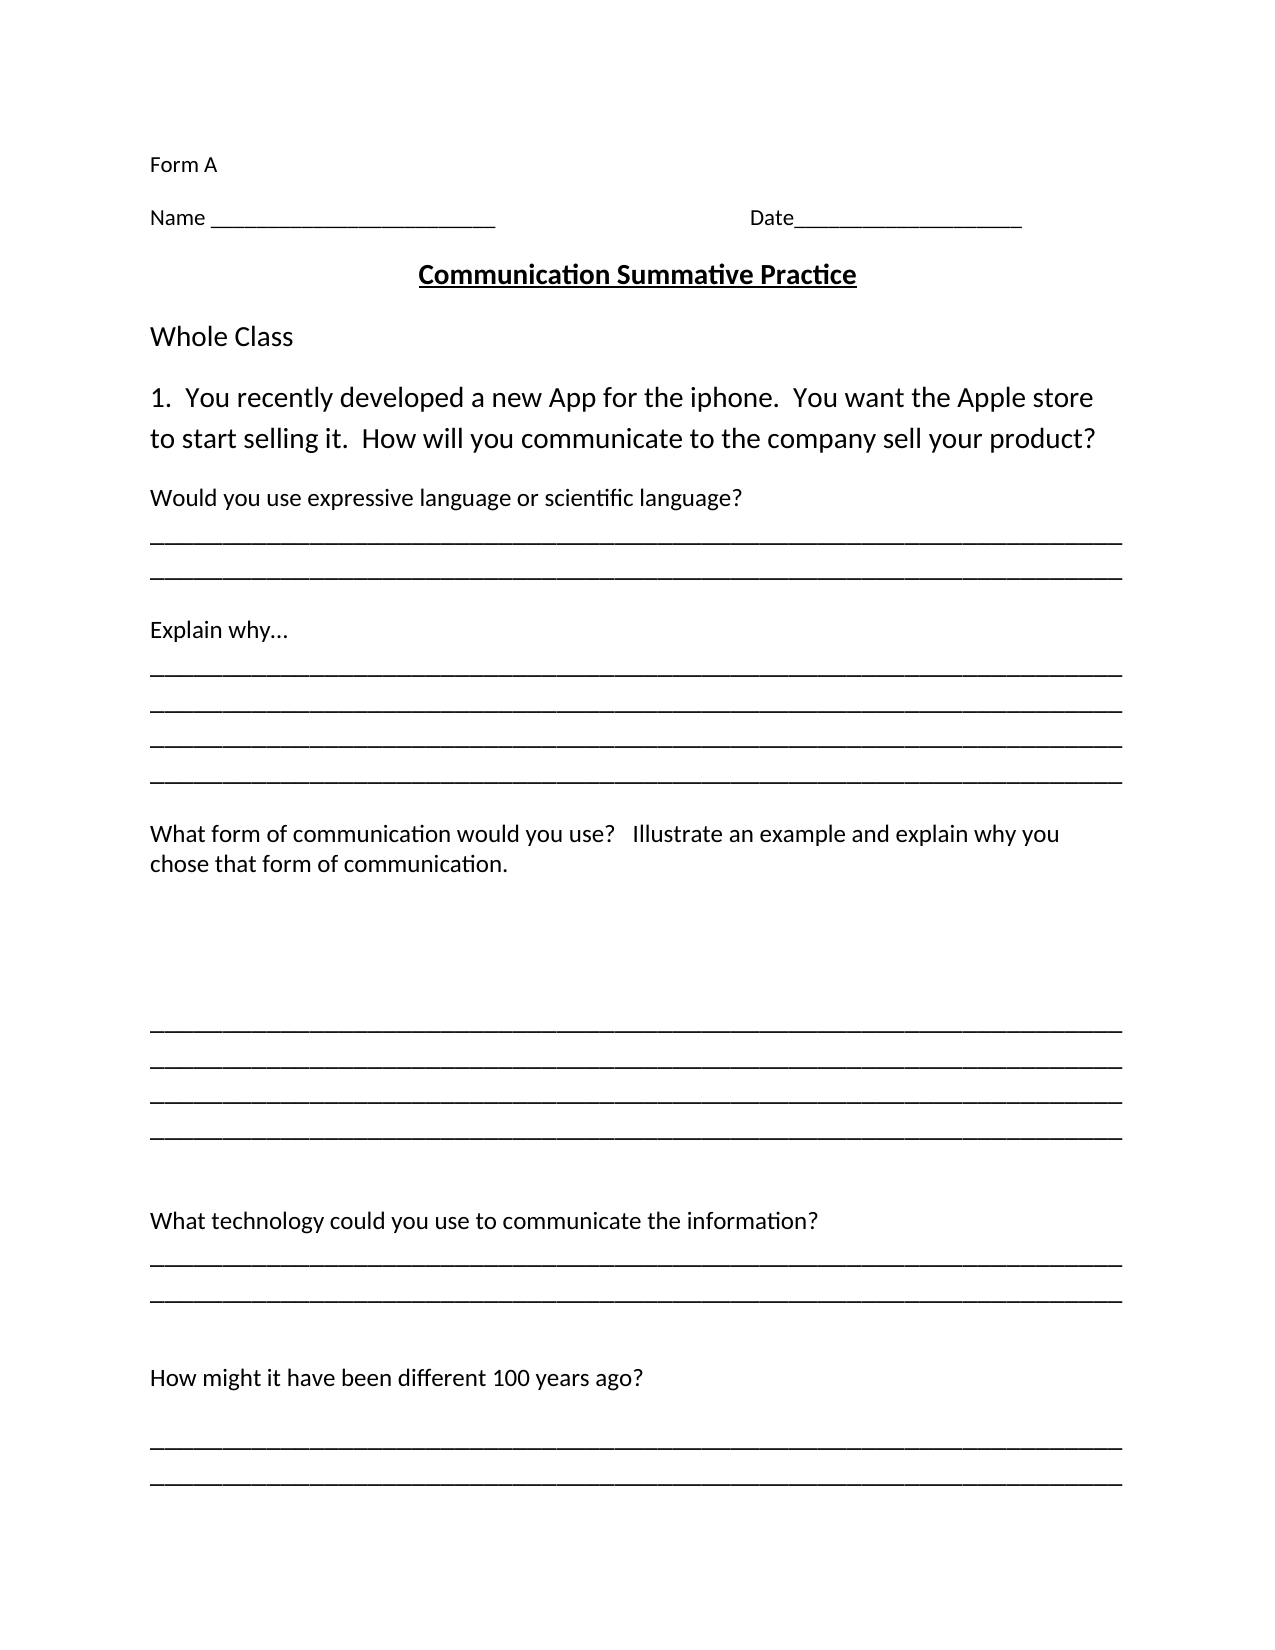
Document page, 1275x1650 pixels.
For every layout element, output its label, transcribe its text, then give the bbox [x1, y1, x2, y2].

text What form of communication would you use? Illustrate an example and explain why you chose that form of communication. [150, 818, 1125, 879]
text ______________________________________________________________________________________________________________________________________ [150, 645, 1125, 716]
text Explain why… [150, 614, 1125, 645]
text Whole Class [150, 318, 1125, 353]
text How might it have been different 100 years ago? [150, 1362, 1125, 1393]
text What technology could you use to communicate the information? [150, 1205, 1125, 1235]
text Would you use expressive language or scientific language? ______________________________________________________________________________________________________________________________________ [150, 482, 1125, 584]
text Communication Summative Practice [150, 256, 1125, 292]
text ______________________________________________________________________________________________________________________________________ [150, 1418, 1125, 1489]
text ______________________________________________________________________________________________________________________________________ [150, 1072, 1125, 1144]
text Name _________________________ Date____________________ [150, 203, 1125, 231]
text 1. You recently developed a new App for the iphone. You want the Apple store to start selling it. How will you communicate to the company sell your product? [150, 379, 1125, 456]
text ______________________________________________________________________________________________________________________________________ [150, 1235, 1125, 1307]
text Form A [150, 150, 1125, 178]
text ______________________________________________________________________________________________________________________________________ [150, 716, 1125, 788]
text ______________________________________________________________________________________________________________________________________ [150, 1001, 1125, 1072]
